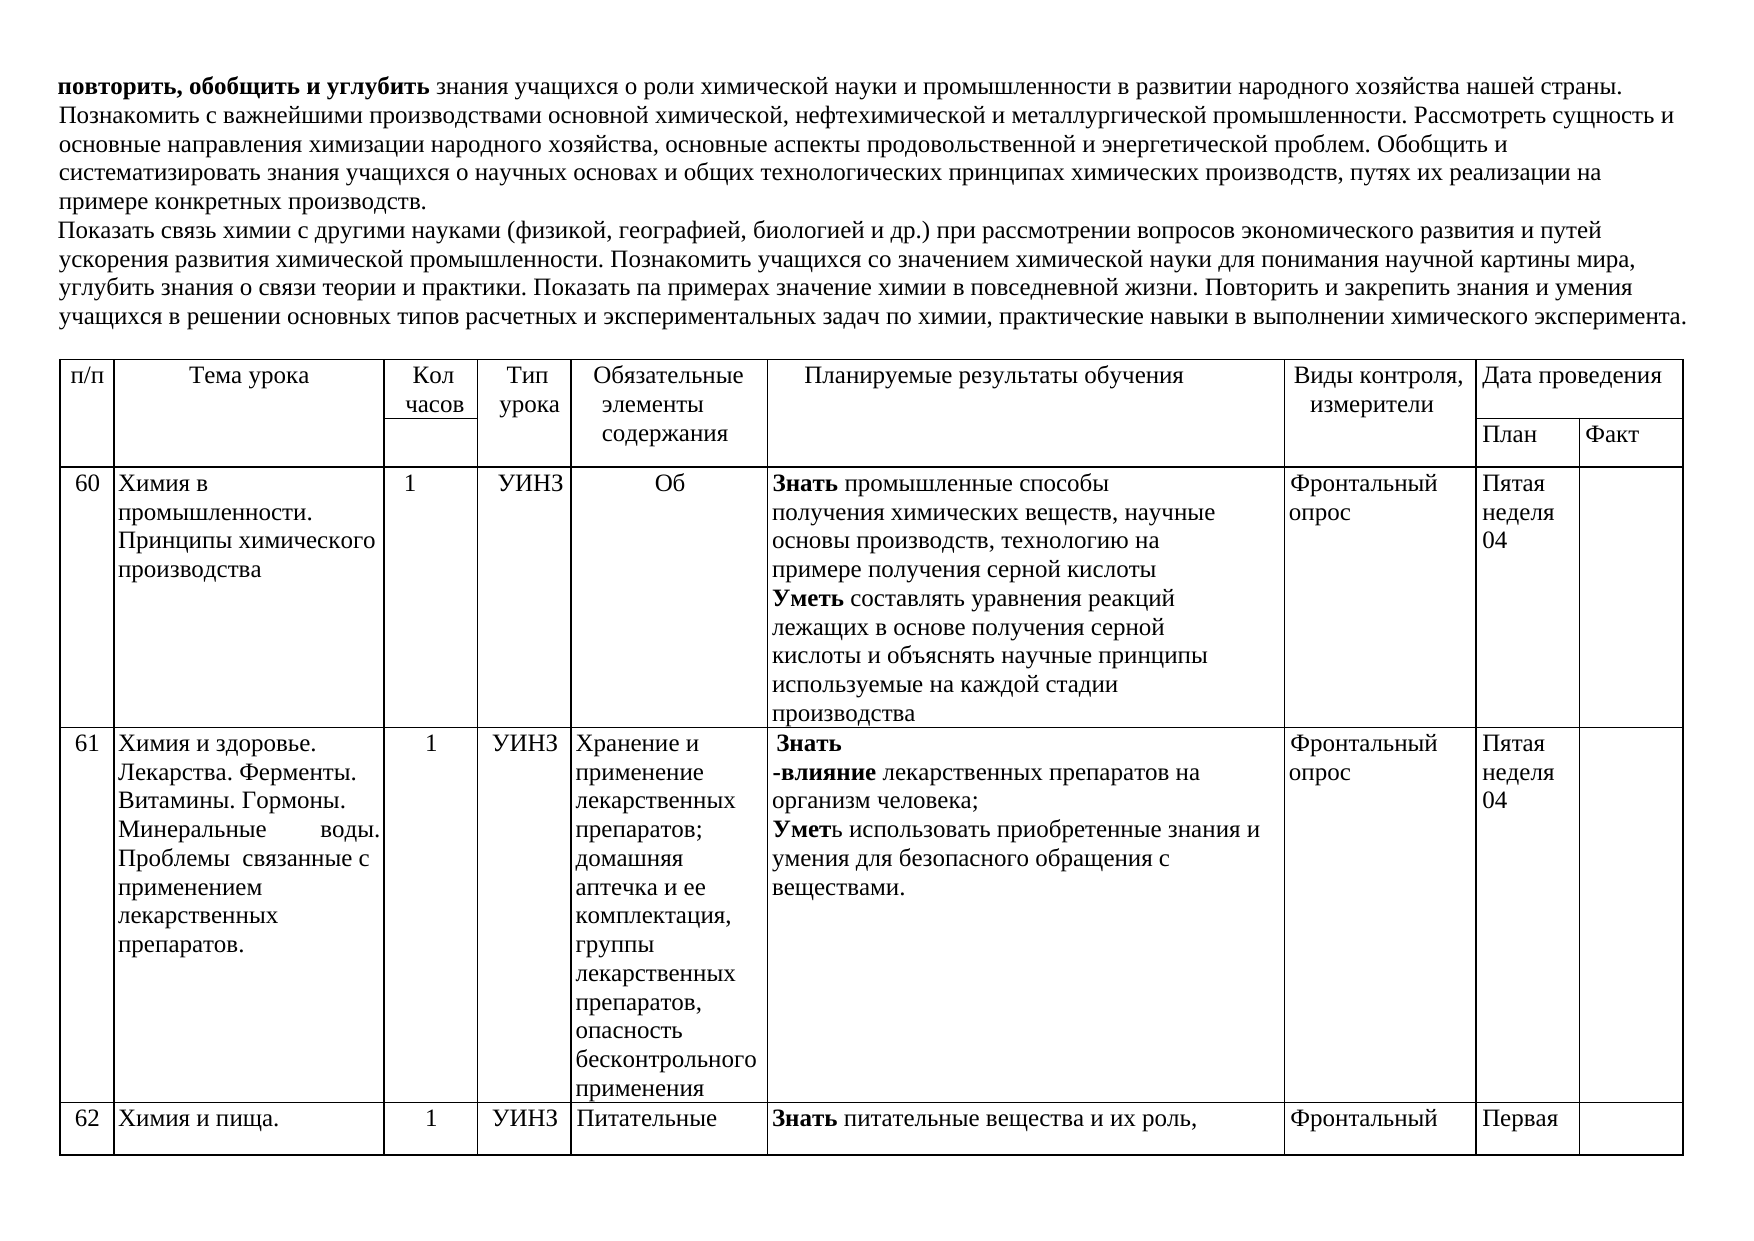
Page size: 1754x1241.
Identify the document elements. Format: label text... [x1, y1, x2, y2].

table_cell Знать промышленные способы получения химических веществ, научные основы производств, технологию на примере получения серной кислоты Уметь составлять уравнения реакций лежащих в основе получения серной кислоты и объяснять научные принципы используемые на каждой стадии производства [768, 468, 1284, 727]
table_cell 62 [61, 1103, 113, 1154]
table_cell Пятая неделя 04 [1477, 468, 1579, 727]
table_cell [768, 1103, 1284, 1154]
table_header Обязательные элементы содержания [572, 360, 767, 466]
text Показать связь химии с другими науками (физикой, географией, биологией и др.) при рассмотрении вопросов экономического развития и путей ускорения развития химической промышленности. Познакомить учащихся со значением химической науки для понимания научной картины мира, углубить знания о связи теории и практики. Показать па примерах значение химии в повседневной жизни. Повторить и закрепить знания и умения учащихся в решении основных типов расчетных и экспериментальных задач по химии, практические навыки в выполнении химического эксперимента. [57, 215, 1688, 330]
table_cell Фронтальный опрос [1285, 1103, 1475, 1154]
table_header Планируемые результаты обучения [768, 360, 1284, 466]
table_cell УИНЗ [478, 728, 570, 1102]
table_cell 60 [61, 468, 113, 727]
table_cell 61 [61, 728, 113, 1102]
table_header Дата проведения [1477, 360, 1682, 418]
table_cell [1580, 728, 1682, 1102]
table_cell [572, 1103, 767, 1154]
table_cell Факт [1580, 419, 1682, 466]
table_cell [1580, 1103, 1682, 1154]
table_cell Фронтальный опрос [1285, 468, 1475, 727]
table_cell [385, 419, 477, 466]
table_cell 1 [385, 728, 477, 1102]
table_cell 1 [385, 1103, 477, 1154]
table_cell [1580, 468, 1682, 727]
table_cell Химия и здоровье. Лекарства. Ферменты. Витамины. Гормоны. Минеральные воды. Проблемы связанные с применением лекарственных препаратов. [115, 728, 383, 1102]
table_cell 1 [385, 468, 477, 727]
table_cell Пятая неделя 04 [1477, 728, 1579, 1102]
table_header п/п [61, 360, 113, 466]
table_cell УИНЗ [478, 468, 570, 727]
table_cell УИНЗ [478, 1103, 570, 1154]
table_cell Фронтальный опрос [1285, 728, 1475, 1102]
table_header Тип урока [478, 360, 570, 466]
table_cell Первая неделя 05 [1477, 1103, 1579, 1154]
table_cell Химия в промышленности. Принципы химического производства [115, 468, 383, 727]
table_cell Знать -влияние лекарственных препаратов на организм человека; Уметь использовать приобретенные знания и умения для безопасного обращения с веществами. [768, 728, 1284, 1102]
table_cell Хранение и применение лекарственных препаратов; домашняя аптечка и ее комплектация, группы лекарственных препаратов, опасность бесконтрольного применения [572, 728, 767, 1102]
table_header Виды контроля, измерители [1285, 360, 1475, 466]
table_header Кол часов [385, 360, 477, 418]
table_cell План [1477, 419, 1579, 466]
table_cell Об [572, 468, 767, 727]
table_header Тема урока [115, 360, 383, 466]
text повторить, обобщить и углубить знания учащихся о роли химической науки и промышленности в развитии народного хозяйства нашей страны. Познакомить с важнейшими производствами основной химической, нефтехимической и металлургической промышленности. Рассмотреть сущность и основные направления химизации народного хозяйства, основные аспекты продовольственной и энергетической проблем. Обобщить и систематизировать знания учащихся о научных основах и общих технологических принципах химических производств, путях их реализации на примере конкретных производств. [57, 71, 1688, 215]
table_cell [115, 1103, 383, 1154]
